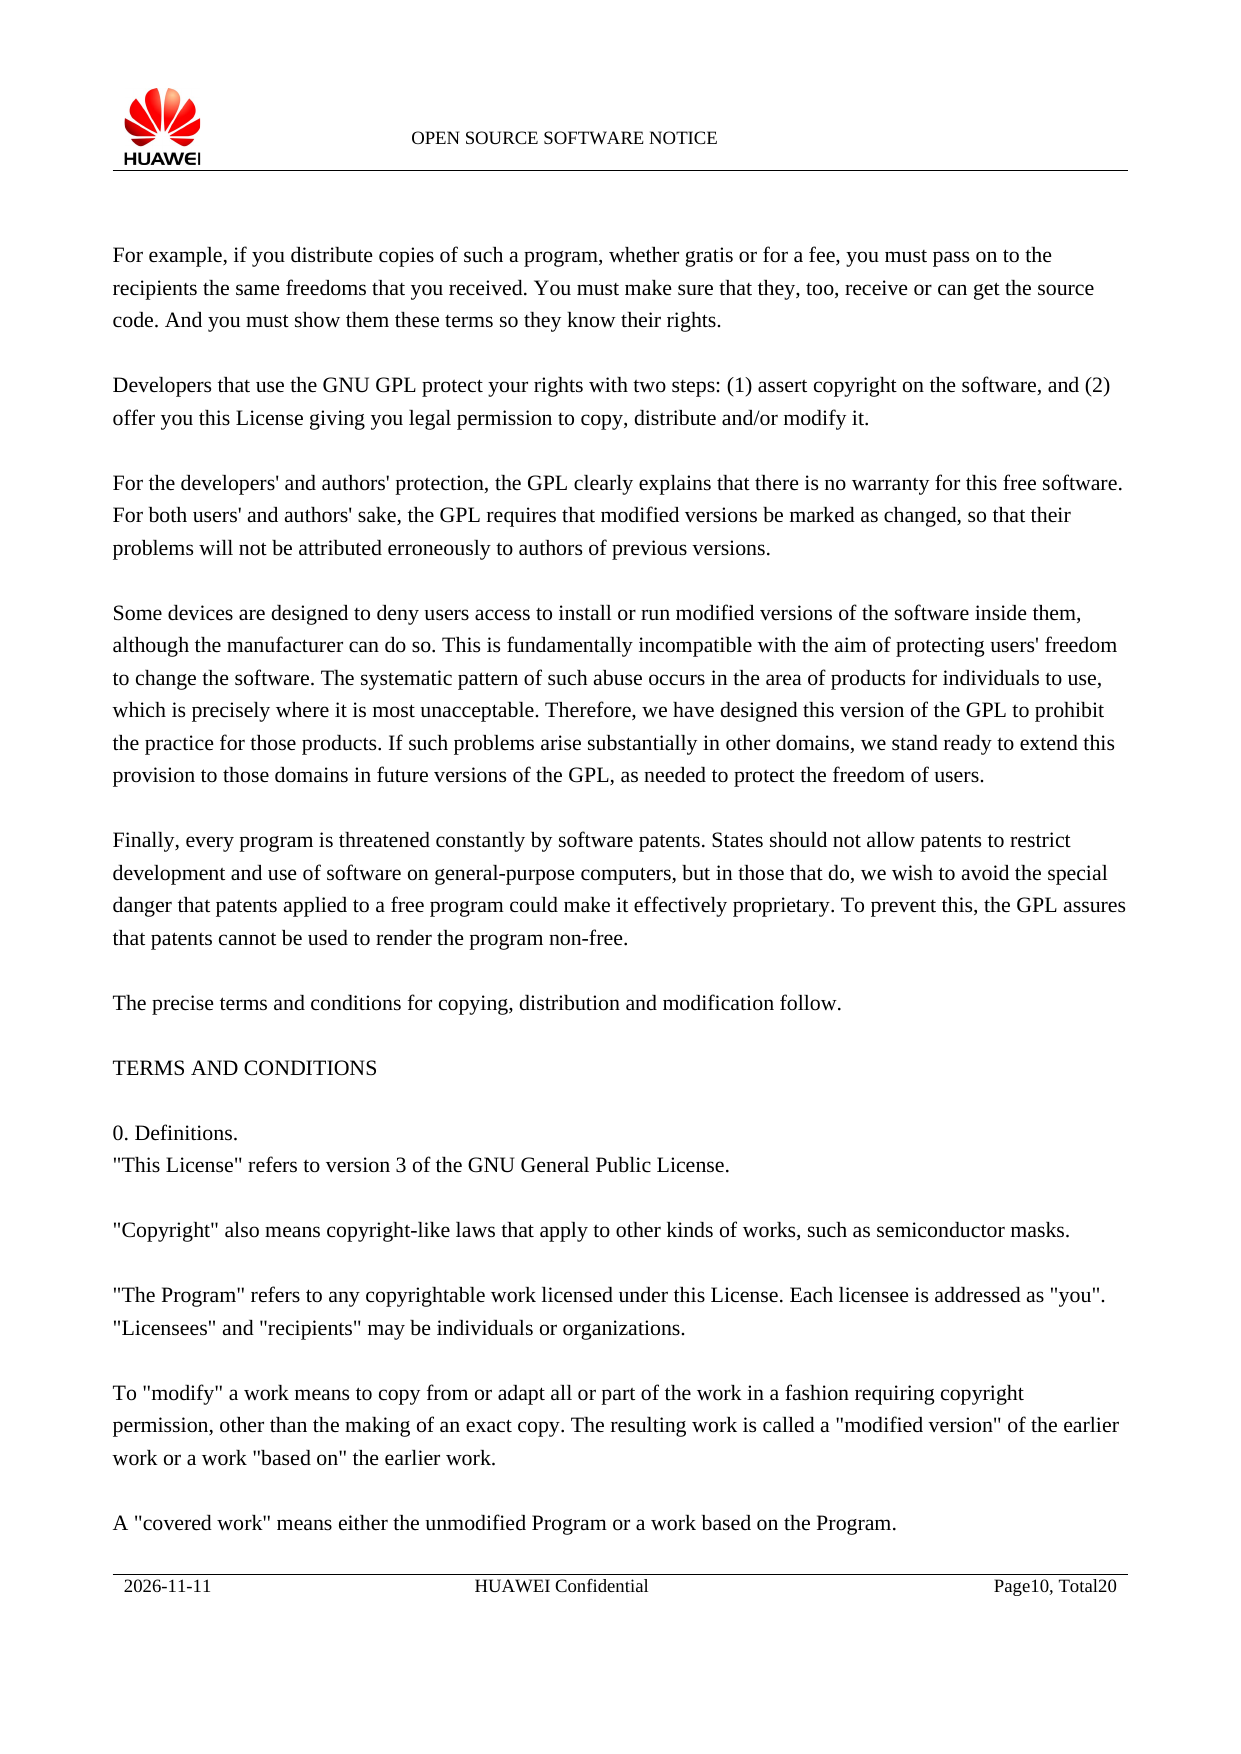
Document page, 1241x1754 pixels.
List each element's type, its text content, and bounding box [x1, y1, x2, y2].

text Finally, every program is threatened constantly by software patents. States should not allow patents to restrict development and use of software on general-purpose computers, but in those that do, we wish to avoid the special danger that patents applied to a free program could make it effectively proprietary. To prevent this, the GPL assures that patents cannot be used to render the program non-free. [112, 824, 1128, 954]
text Some devices are designed to deny users access to install or run modified versions of the software inside them, although the manufacturer can do so. This is fundamentally incompatible with the aim of protecting users' freedom to change the software. The systematic pattern of such abuse occurs in the area of products for individuals to use, which is precisely where it is most unacceptable. Therefore, we have designed this version of the GPL to prohibit the practice for those products. If such problems arise substantially in other domains, we stand ready to extend this provision to those domains in future versions of the GPL, as needed to protect the freedom of users. [112, 596, 1128, 791]
text 0. Definitions. [112, 1116, 1128, 1149]
text "Copyright" also means copyright-like laws that apply to other kinds of works, such as semiconductor masks. [112, 1214, 1128, 1246]
text "The Program" refers to any copyrightable work licensed under this License. Each licensee is addressed as "you". "Licensees" and "recipients" may be individuals or organizations. [112, 1279, 1128, 1344]
text For the developers' and authors' protection, the GPL clearly explains that there is no warranty for this free software. For both users' and authors' sake, the GPL requires that modified versions be marked as changed, so that their problems will not be attributed erroneously to authors of previous versions. [112, 466, 1128, 564]
text TERMS AND CONDITIONS [112, 1051, 1128, 1084]
text Developers that use the GNU GPL protect your rights with two steps: (1) assert copyright on the software, and (2) offer you this License giving you legal permission to copy, distribute and/or modify it. [112, 369, 1128, 434]
picture [124, 88, 201, 165]
text "This License" refers to version 3 of the GNU General Public License. [112, 1149, 1128, 1181]
text For example, if you distribute copies of such a program, whether gratis or for a fee, you must pass on to the recipients the same freedoms that you received. You must make sure that they, too, receive or can get the source code. And you must show them these terms so they know their rights. [112, 239, 1128, 336]
text To "modify" a work means to copy from or adapt all or part of the work in a fashion requiring copyright permission, other than the making of an exact copy. The resulting work is called a "modified version" of the earlier work or a work "based on" the earlier work. [112, 1376, 1128, 1474]
text The precise terms and conditions for copying, distribution and modification follow. [112, 986, 1128, 1019]
text A "covered work" means either the unmodified Program or a work based on the Program. [112, 1506, 1128, 1539]
